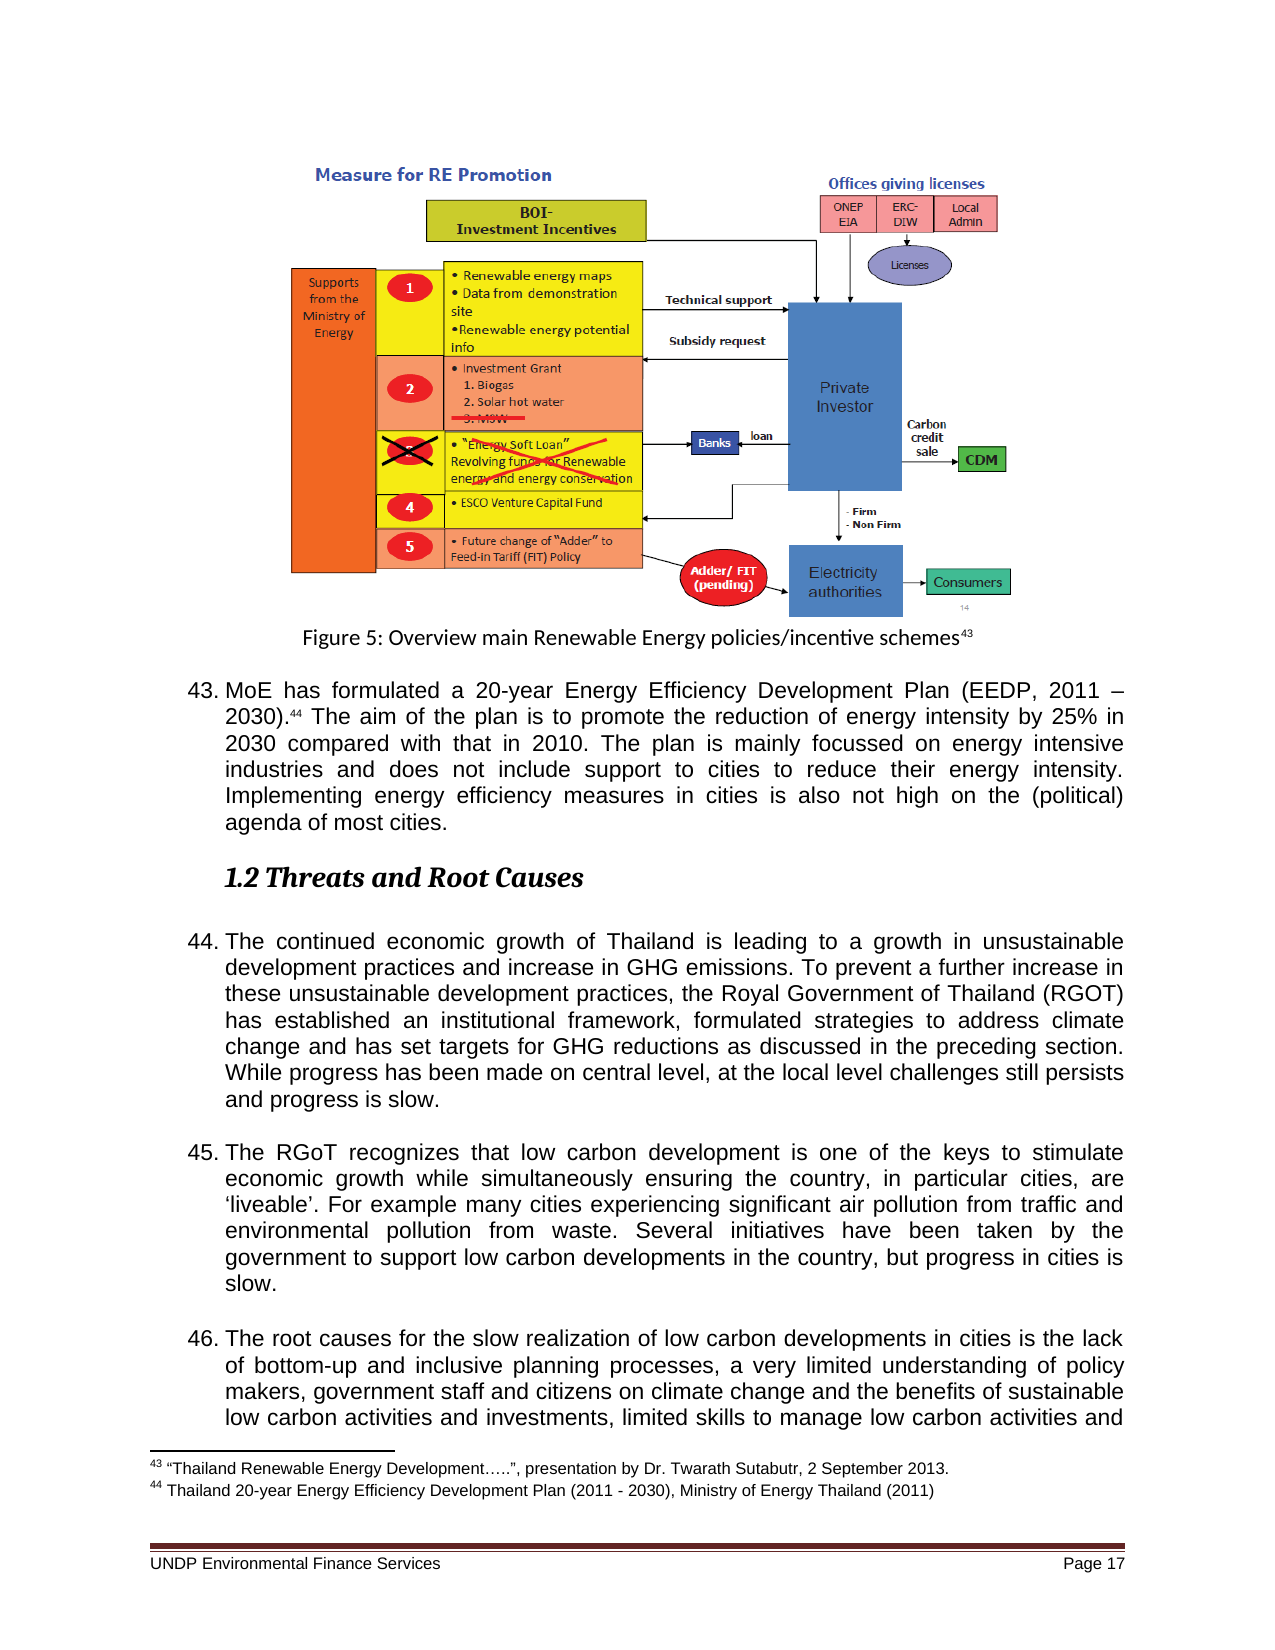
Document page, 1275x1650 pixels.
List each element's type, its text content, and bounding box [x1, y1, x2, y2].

subtitle 1.2 Threats and Root Causes [225, 861, 1125, 895]
list The RGoT recognizes that low carbon development is one of the keys to stimulate economic growth while simultaneously ensuring the country, in particular cities, are ‘liveable’. For example many cities experiencing significant air pollution from traffic and environmental pollution from waste. Several initiatives have been taken by the government to support low carbon developments in the country, but progress in cities is slow. [187, 1138, 1125, 1297]
text Figure 5: Overview main Renewable Energy policies/incentive schemes [150, 623, 1125, 651]
list MoE has formulated a 20-year Energy Efficiency Development Plan (EEDP, 2011 – 2030). The aim of the plan is to promote the reduction of energy intensity by 25% in 2030 compared with that in 2010. The plan is mainly focussed on energy intensive industries and does not include support to cities to reduce their energy intensity. Implementing energy efficiency measures in cities is also not high on the (political) agenda of most cities. [187, 677, 1125, 835]
list The continued economic growth of Thailand is leading to a growth in unsustainable development practices and increase in GHG emissions. To prevent a further increase in these unsustainable development practices, the Royal Government of Thailand (RGOT) has established an institutional framework, formulated strategies to address climate change and has set targets for GHG reductions as discussed in the preceding section. While progress has been made on central level, at the local level challenges still persists and progress is slow. [187, 928, 1125, 1112]
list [187, 1325, 1125, 1431]
